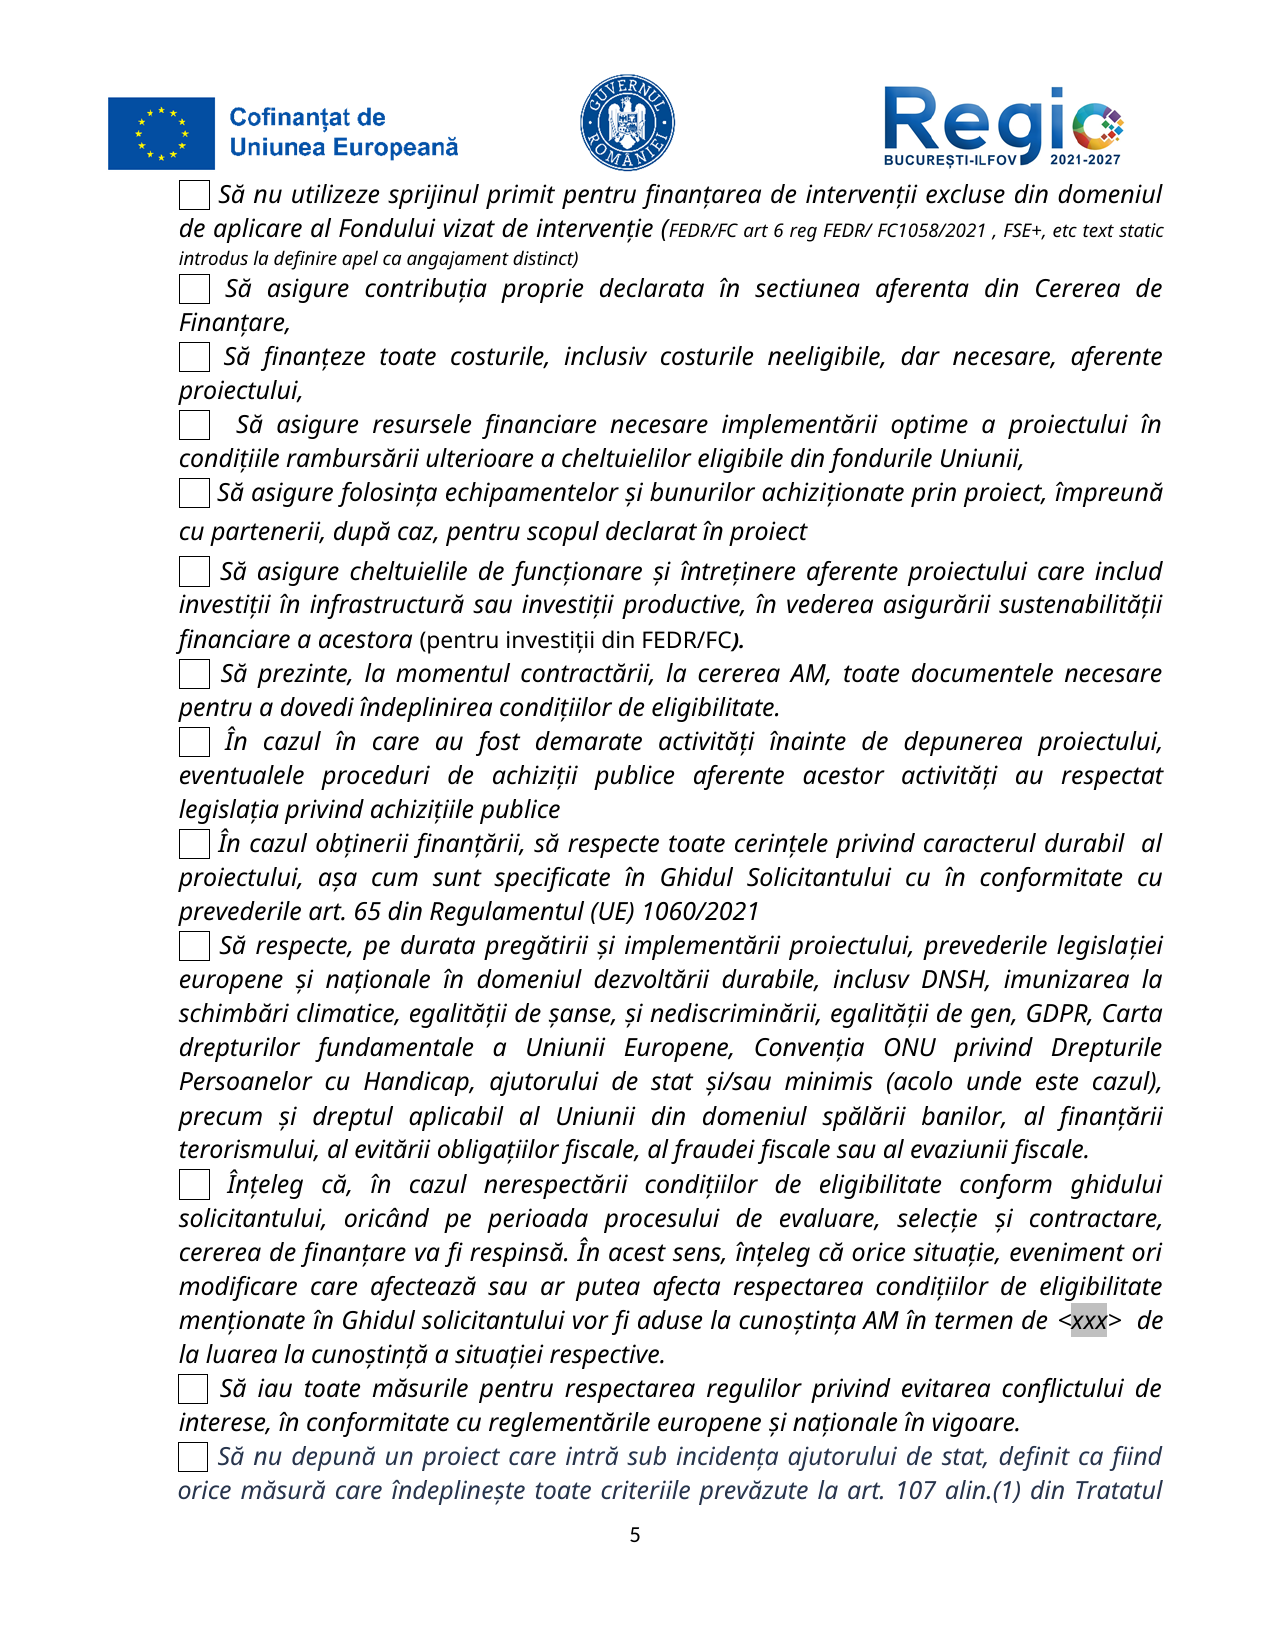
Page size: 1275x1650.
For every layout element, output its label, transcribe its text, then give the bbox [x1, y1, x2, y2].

text În cazul în care au fost demarate activităţi înainte de depunerea proiectului, eventualele proceduri de achiziţii publice aferente acestor activităţi au respectat legislaţia privind achiziţiile publice [178, 723, 1167, 826]
picture [103, 73, 1126, 177]
list Înțeleg că, în cazul nerespectării condițiilor de eligibilitate conform ghidului solicitantului, oricând pe perioada procesului de evaluare, selecție și contractare, cererea de finanțare va fi respinsă. În acest sens, înțeleg că orice situație, eveniment ori modificare care afectează sau ar putea afecta respectarea condițiilor de eligibilitate menționate în Ghidul solicitantului vor fi aduse la cunoștința AM în termen de <xxx> de la luarea la cunoștință a situației respective. [178, 1166, 1167, 1371]
list Să respecte, pe durata pregătirii şi implementării proiectului, prevederile legislaţiei europene şi naţionale în domeniul dezvoltării durabile, inclusv DNSH, imunizarea la schimbări climatice, egalităţii de şanse, şi nediscriminării, egalităţii de gen, GDPR, Carta drepturilor fundamentale a Uniunii Europene, Convenția ONU privind Drepturile Persoanelor cu Handicap, ajutorului de stat și/sau minimis (acolo unde este cazul), precum și dreptul aplicabil al Uniunii din domeniul spălării banilor, al finanțării terorismului, al evitării obligațiilor fiscale, al fraudei fiscale sau al evaziunii fiscale. [178, 928, 1167, 1166]
list Să finanţeze toate costurile, inclusiv costurile neeligibile, dar necesare, aferente proiectului, [178, 338, 1167, 407]
list În cazul obținerii finanțării, să respecte toate cerințele privind caracterul durabil al proiectului, așa cum sunt specificate în Ghidul Solicitantului cu în conformitate cu prevederile art. 65 din Regulamentul (UE) 1060/2021 [178, 826, 1167, 928]
list Să asigure cheltuielile de funcționare și întreținere aferente proiectului care includ investiții în infrastructură sau investiții productive, în vederea asigurării sustenabilității financiare a acestora (pentru investiții din FEDR/FC). [178, 553, 1167, 655]
list Să prezinte, la momentul contractării, la cererea AM, toate documentele necesare pentru a dovedi îndeplinirea condițiilor de eligibilitate. [178, 655, 1167, 723]
list Să nu utilizeze sprijinul primit pentru finanțarea de intervenții excluse din domeniul de aplicare al Fondului vizat de intervenție (FEDR/FC art 6 reg FEDR/ FC1058/2021 , FSE+, etc text static introdus la definire apel ca angajament distinct) [178, 177, 1167, 270]
text Să asigure folosința echipamentelor şi bunurilor achiziţionate prin proiect, împreună cu partenerii, după caz, pentru scopul declarat în proiect [178, 475, 1167, 548]
list Să asigure contribuţia proprie declarata în sectiunea aferenta din Cererea de Finanțare, [178, 270, 1167, 338]
list Să iau toate măsurile pentru respectarea regulilor privind evitarea conflictului de interese, în conformitate cu reglementările europene și naționale în vigoare. [177, 1371, 1167, 1439]
list Să asigure resursele financiare necesare implementării optime a proiectului în condiţiile rambursării ulterioare a cheltuielilor eligibile din fondurile Uniunii, [178, 407, 1167, 475]
